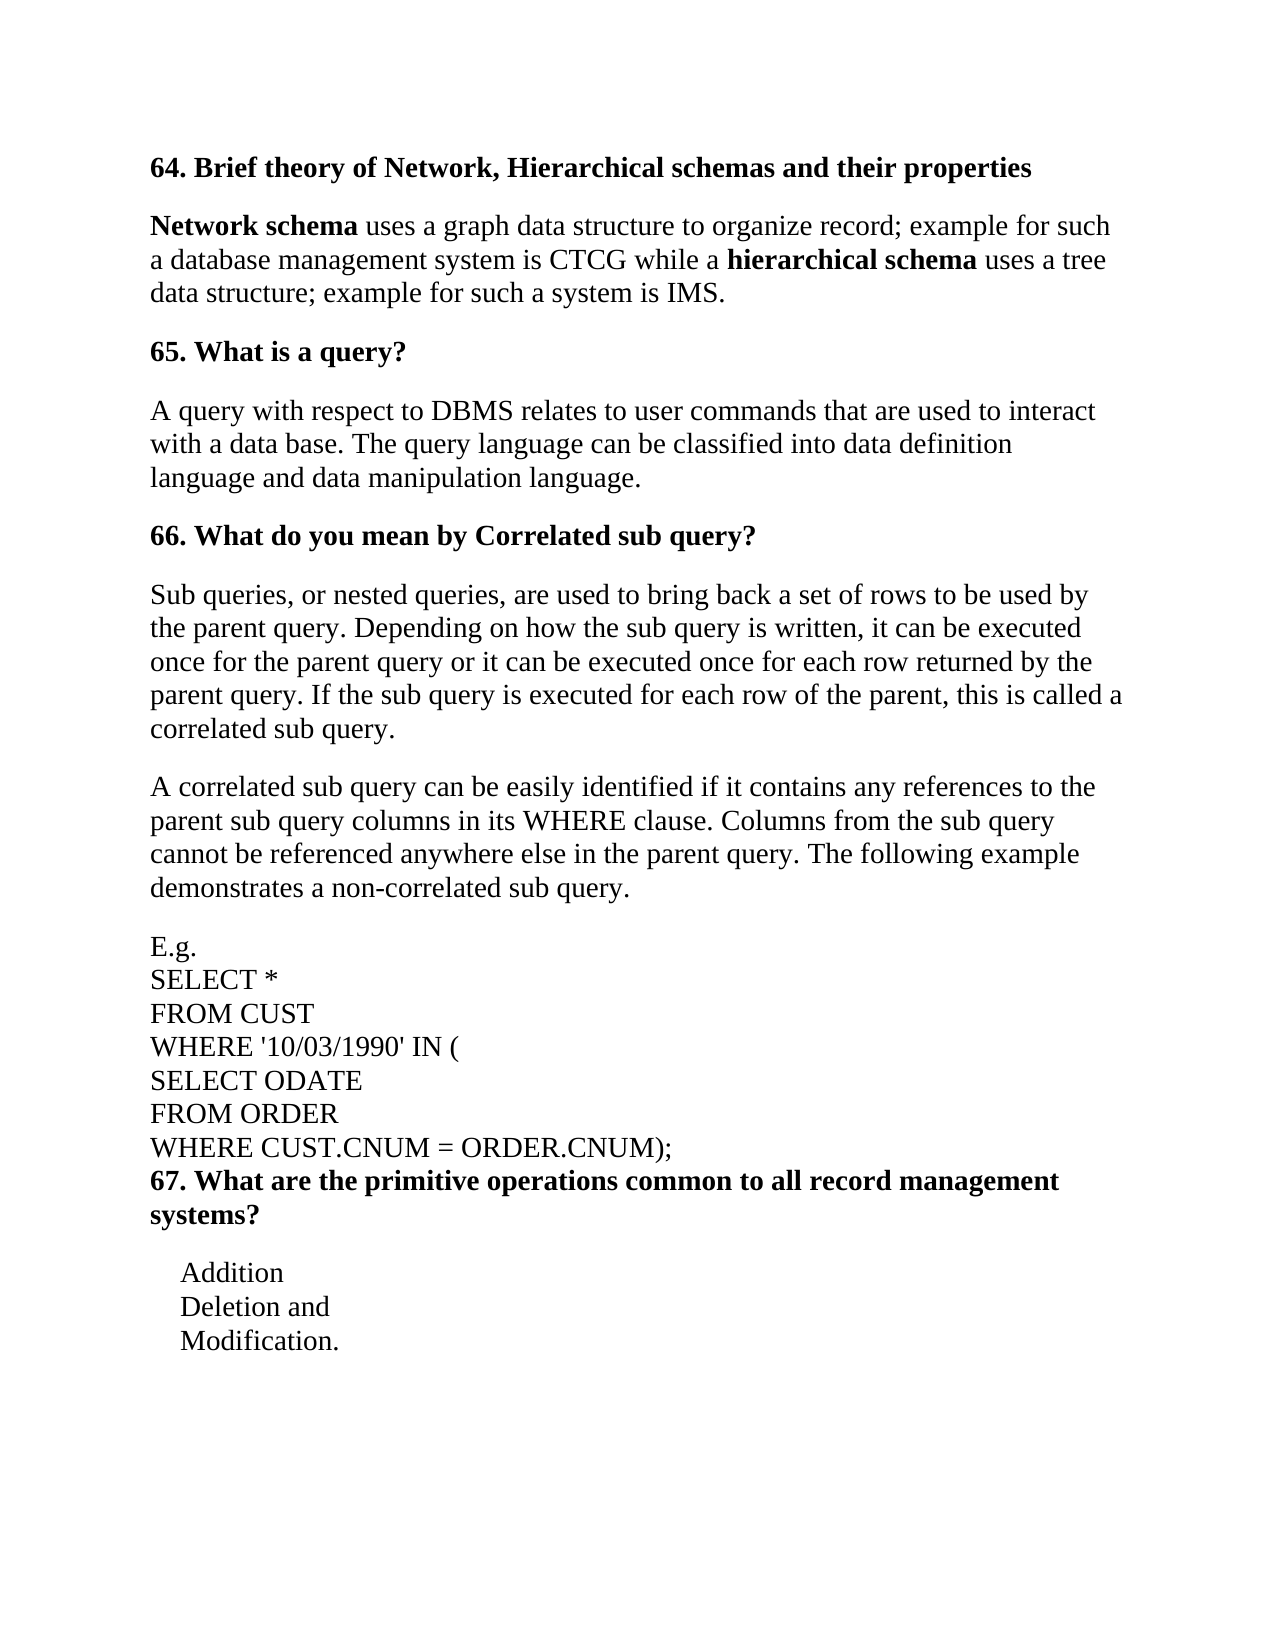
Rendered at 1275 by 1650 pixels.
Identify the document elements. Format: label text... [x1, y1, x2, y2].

text  Modification. [150, 1323, 1125, 1356]
text  Addition [150, 1256, 1125, 1289]
text SELECT ODATE [150, 1063, 1125, 1096]
text 67. What are the primitive operations common to all record management systems? [150, 1163, 1125, 1231]
text 66. What do you mean by Correlated sub query? [150, 518, 1125, 552]
text E.g. [150, 929, 1125, 962]
text A correlated sub query can be easily identified if it contains any references to the parent sub query columns in its WHERE clause. Columns from the sub query cannot be referenced anywhere else in the parent query. The following example demonstrates a non-correlated sub query. [150, 769, 1125, 904]
text 64. Brief theory of Network, Hierarchical schemas and their properties [150, 150, 1125, 183]
text A query with respect to DBMS relates to user commands that are used to interact with a data base. The query language can be classified into data definition language and data manipulation language. [150, 393, 1125, 493]
text FROM ORDER [150, 1096, 1125, 1130]
text  Deletion and [150, 1289, 1125, 1323]
text SELECT * [150, 962, 1125, 996]
text WHERE '10/03/1990' IN ( [150, 1029, 1125, 1063]
text Network schema uses a graph data structure to organize record; example for such a database management system is CTCG while a hierarchical schema uses a tree data structure; example for such a system is IMS. [150, 208, 1125, 309]
text Sub queries, or nested queries, are used to bring back a set of rows to be used by the parent query. Depending on how the sub query is written, it can be executed once for the parent query or it can be executed once for each row returned by the parent query. If the sub query is executed for each row of the parent, this is called a correlated sub query. [150, 577, 1125, 744]
text WHERE CUST.CNUM = ORDER.CNUM); [150, 1130, 1125, 1163]
text 65. What is a query? [150, 334, 1125, 368]
text FROM CUST [150, 996, 1125, 1029]
